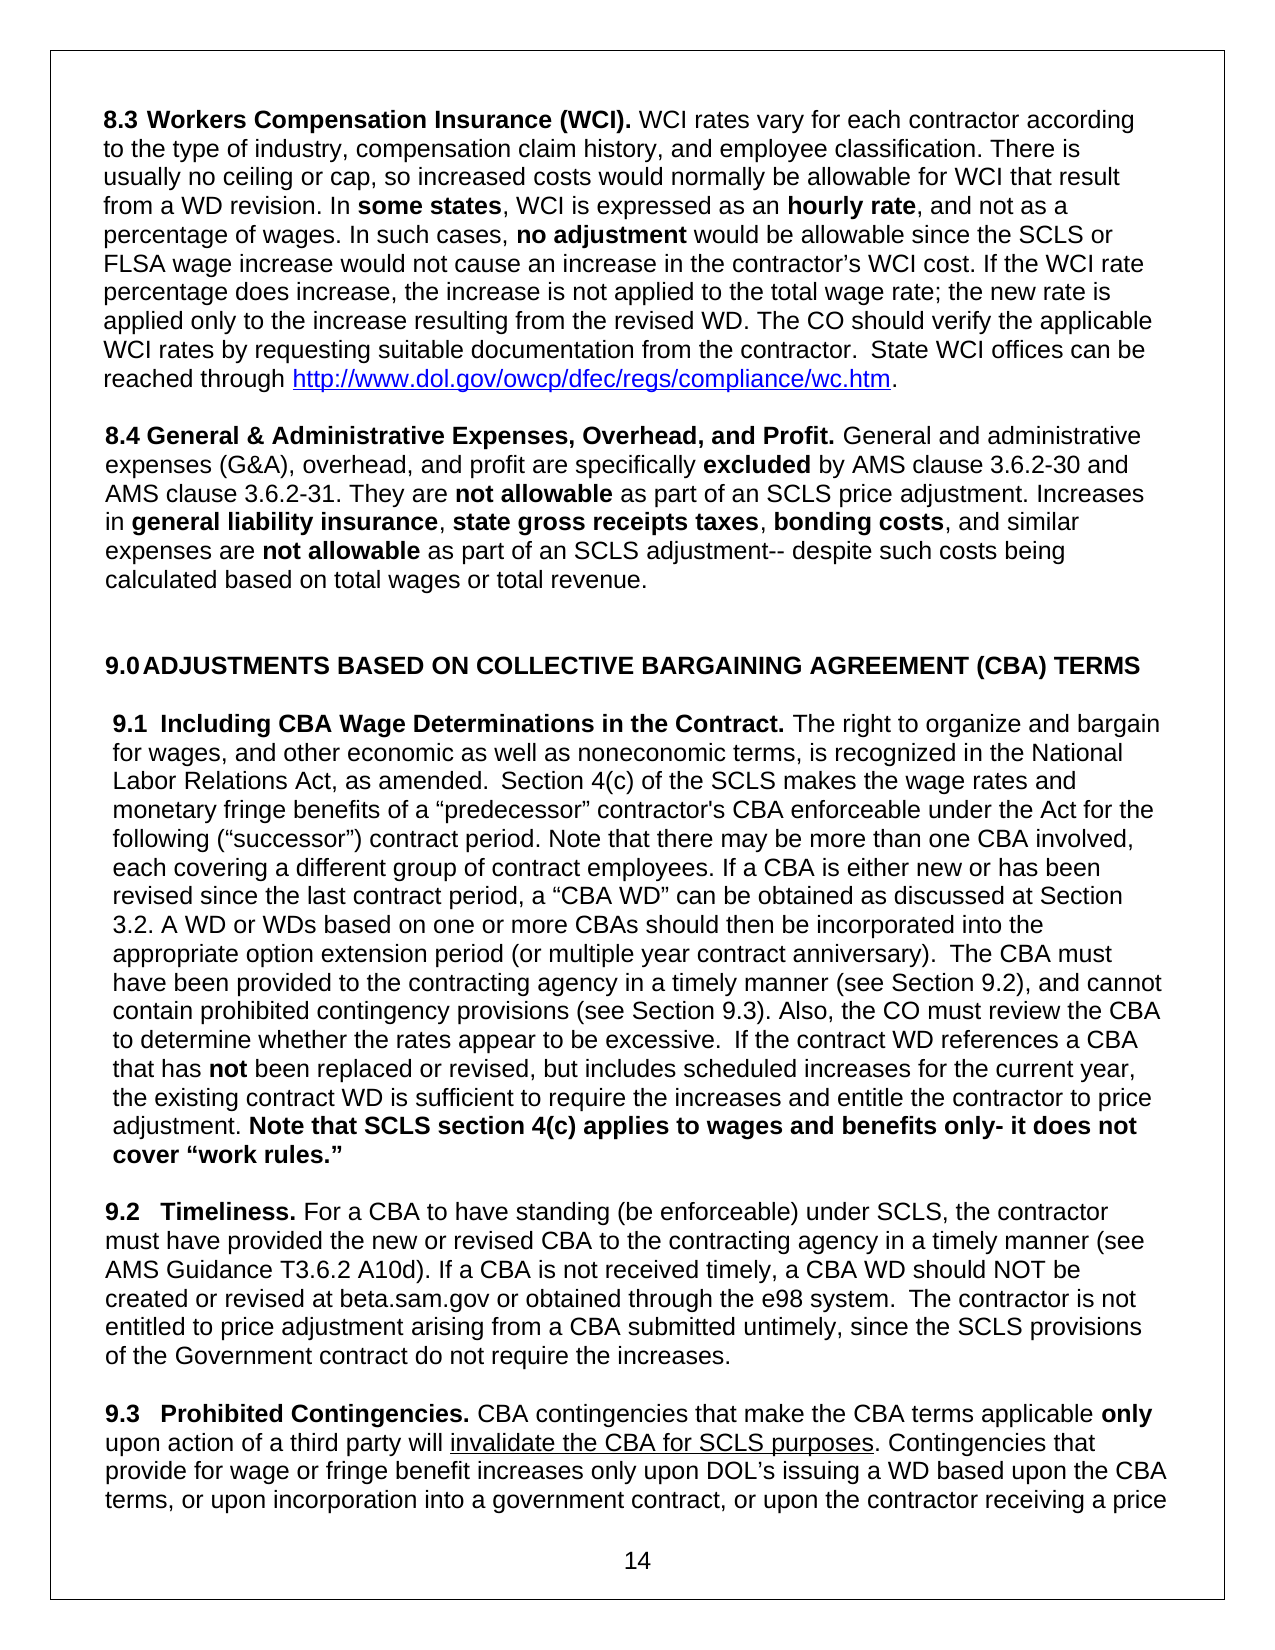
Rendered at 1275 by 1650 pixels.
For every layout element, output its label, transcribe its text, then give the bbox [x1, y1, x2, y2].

list Workers Compensation Insurance (WCI). WCI rates vary for each contractor according to the type of industry, compensation claim history, and employee classification. There is usually no ceiling or cap, so increased costs would normally be allowable for WCI that result from a WD revision. In some states, WCI is expressed as an hourly rate, and not as a percentage of wages. In such cases, no adjustment would be allowable since the SCLS or FLSA wage increase would not cause an increase in the contractor’s WCI cost. If the WCI rate percentage does increase, the increase is not applied to the total wage rate; the new rate is applied only to the increase resulting from the revised WD. The CO should verify the applicable WCI rates by requesting suitable documentation from the contractor. State WCI offices can be reached through http://www.dol.gov/owcp/dfec/regs/compliance/wc.htm. [103, 105, 1163, 392]
list Prohibited Contingencies. CBA contingencies that make the CBA terms applicable only upon action of a third party will invalidate the CBA for SCLS purposes. Contingencies that provide for wage or fringe benefit increases only upon DOL’s issuing a WD based upon the CBA terms, or upon incorporation into a government contract, or upon the contractor receiving a price [105, 1399, 1170, 1514]
list Including CBA Wage Determinations in the Contract. The right to organize and bargain for wages, and other economic as well as noneconomic terms, is recognized in the National Labor Relations Act, as amended. Section 4(c) of the SCLS makes the wage rates and monetary fringe benefits of a “predecessor” contractor's CBA enforceable under the Act for the following (“successor”) contract period. Note that there may be more than one CBA involved, each covering a different group of contract employees. If a CBA is either new or has been revised since the last contract period, a “CBA WD” can be obtained as discussed at Section 3.2. A WD or WDs based on one or more CBAs should then be incorporated into the appropriate option extension period (or multiple year contract anniversary). The CBA must have been provided to the contracting agency in a timely manner (see Section 9.2), and cannot contain prohibited contingency provisions (see Section 9.3). Also, the CO must review the CBA to determine whether the rates appear to be excessive. If the contract WD references a CBA that has not been replaced or revised, but includes scheduled increases for the current year, the existing contract WD is sufficient to require the increases and entitle the contractor to price adjustment. Note that SCLS section 4(c) applies to wages and benefits only- it does not cover “work rules.” [112, 709, 1168, 1169]
list General & Administrative Expenses, Overhead, and Profit. General and administrative expenses (G&A), overhead, and profit are specifically excluded by AMS clause 3.6.2-30 and AMS clause 3.6.2-31. They are not allowable as part of an SCLS price adjustment. Increases in general liability insurance, state gross receipts taxes, bonding costs, and similar expenses are not allowable as part of an SCLS adjustment-- despite such costs being calculated based on total wages or total revenue. [105, 421, 1156, 593]
list Timeliness. For a CBA to have standing (be enforceable) under SCLS, the contractor must have provided the new or revised CBA to the contracting agency in a timely manner (see AMS Guidance T3.6.2 A10d). If a CBA is not received timely, a CBA WD should NOT be created or revised at beta.sam.gov or obtained through the e98 system. The contractor is not entitled to price adjustment arising from a CBA submitted untimely, since the SCLS provisions of the Government contract do not require the increases. [105, 1197, 1165, 1370]
subtitle ADJUSTMENTS BASED ON COLLECTIVE BARGAINING AGREEMENT (CBA) TERMS [105, 651, 1181, 680]
